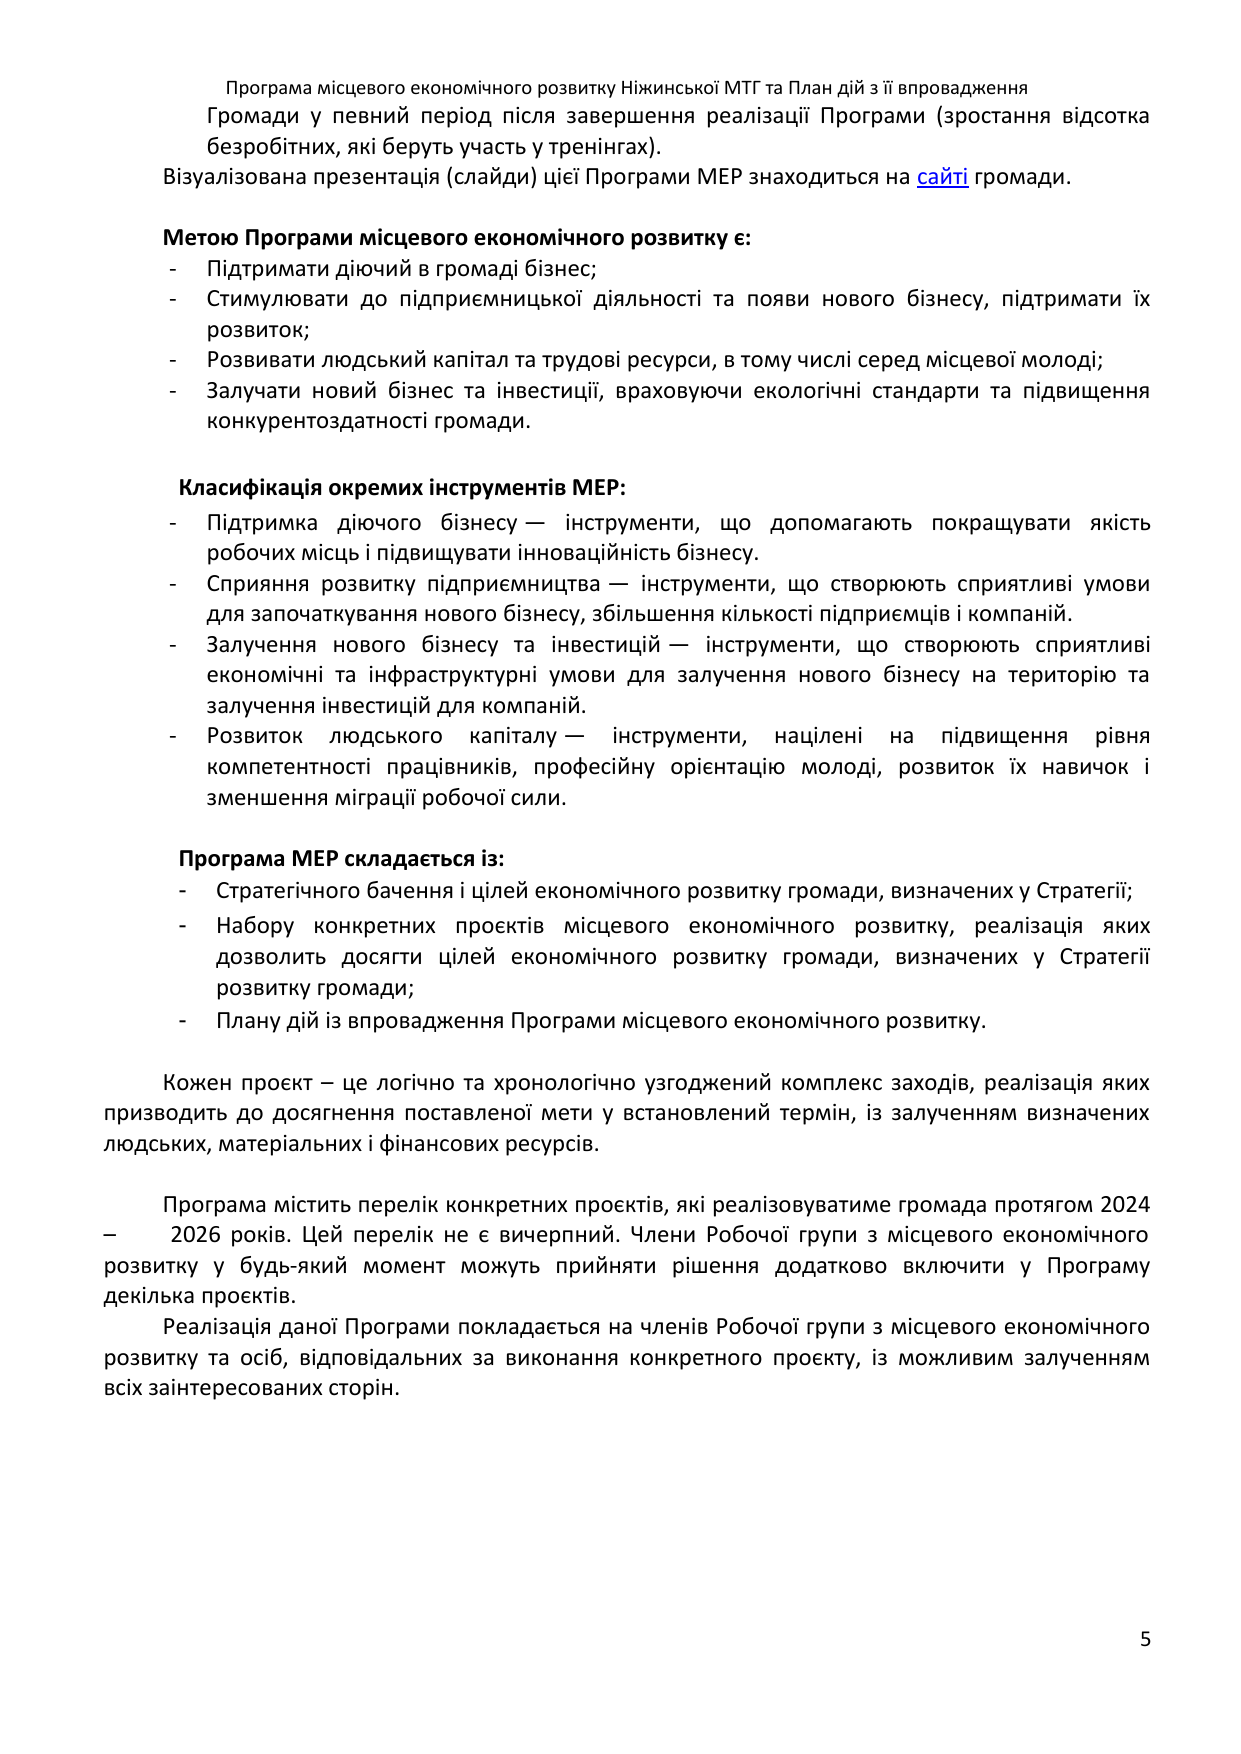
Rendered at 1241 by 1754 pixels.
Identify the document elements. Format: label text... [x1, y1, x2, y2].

list Розвивати людський капітал та трудові ресурси, в тому числі серед місцевої молоді; [169, 343, 1151, 374]
list Залучати новий бізнес та інвестиції, враховуючи екологічні стандарти та підвищення конкурентоздатності громади. [169, 374, 1151, 435]
list Набору конкретних проєктів місцевого економічного розвитку, реалізація яких дозволить досягти цілей економічного розвитку громади, визначених у Стратегії розвитку громади; [178, 906, 1151, 1001]
text Програма МЕР складається із: [103, 842, 1151, 872]
list Підтримати діючий в громаді бізнес; [169, 252, 1151, 282]
text Програма містить перелік конкретних проєктів, які реалізовуватиме громада протягом 2024 – 2026 років. Цей перелік не є вичерпний. Члени Робочої групи з місцевого економічного розвитку у будь-який момент можуть прийняти рішення додатково включити у Програму декілька проєктів. [103, 1188, 1151, 1310]
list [169, 99, 1151, 160]
list Сприяння розвитку підприємництва — інструменти, що створюють сприятливі умови для започаткування нового бізнесу, збільшення кількості підприємців і компаній. [169, 567, 1151, 628]
list Підтримка діючого бізнесу — інструменти, що допомагають покращувати якість робочих місць і підвищувати інноваційність бізнесу. [169, 506, 1151, 567]
list Стратегічного бачення і цілей економічного розвитку громади, визначених у Стратегії; [178, 872, 1151, 906]
list Стимулювати до підприємницької діяльності та появи нового бізнесу, підтримати їх розвиток; [169, 282, 1151, 343]
list Розвиток людського капіталу — інструменти, націлені на підвищення рівня компетентності працівників, професійну орієнтацію молоді, розвиток їх навичок і зменшення міграції робочої сили. [169, 719, 1151, 811]
list Залучення нового бізнесу та інвестицій — інструменти, що створюють сприятливі економічні та інфраструктурні умови для залучення нового бізнесу на територію та залучення інвестицій для компаній. [169, 628, 1151, 719]
text Кожен проєкт – це логічно та хронологічно узгоджений комплекс заходів, реалізація яких призводить до досягнення поставленої мети у встановлений термін, із залученням визначених людських, матеріальних і фінансових ресурсів. [103, 1066, 1151, 1157]
text Реалізація даної Програми покладається на членів Робочої групи з місцевого економічного розвитку та осіб, відповідальних за виконання конкретного проєкту, із можливим залученням всіх заінтересованих сторін. [103, 1310, 1151, 1402]
text Візуалізована презентація (слайди) цієї Програми МЕР знаходиться на сайті громади. [103, 160, 1151, 191]
text Класифікація окремих інструментів МЕР: [103, 471, 1152, 501]
list Плану дій із впровадження Програми місцевого економічного розвитку. [178, 1001, 1151, 1035]
text Метою Програми місцевого економічного розвитку є: [103, 221, 1151, 252]
